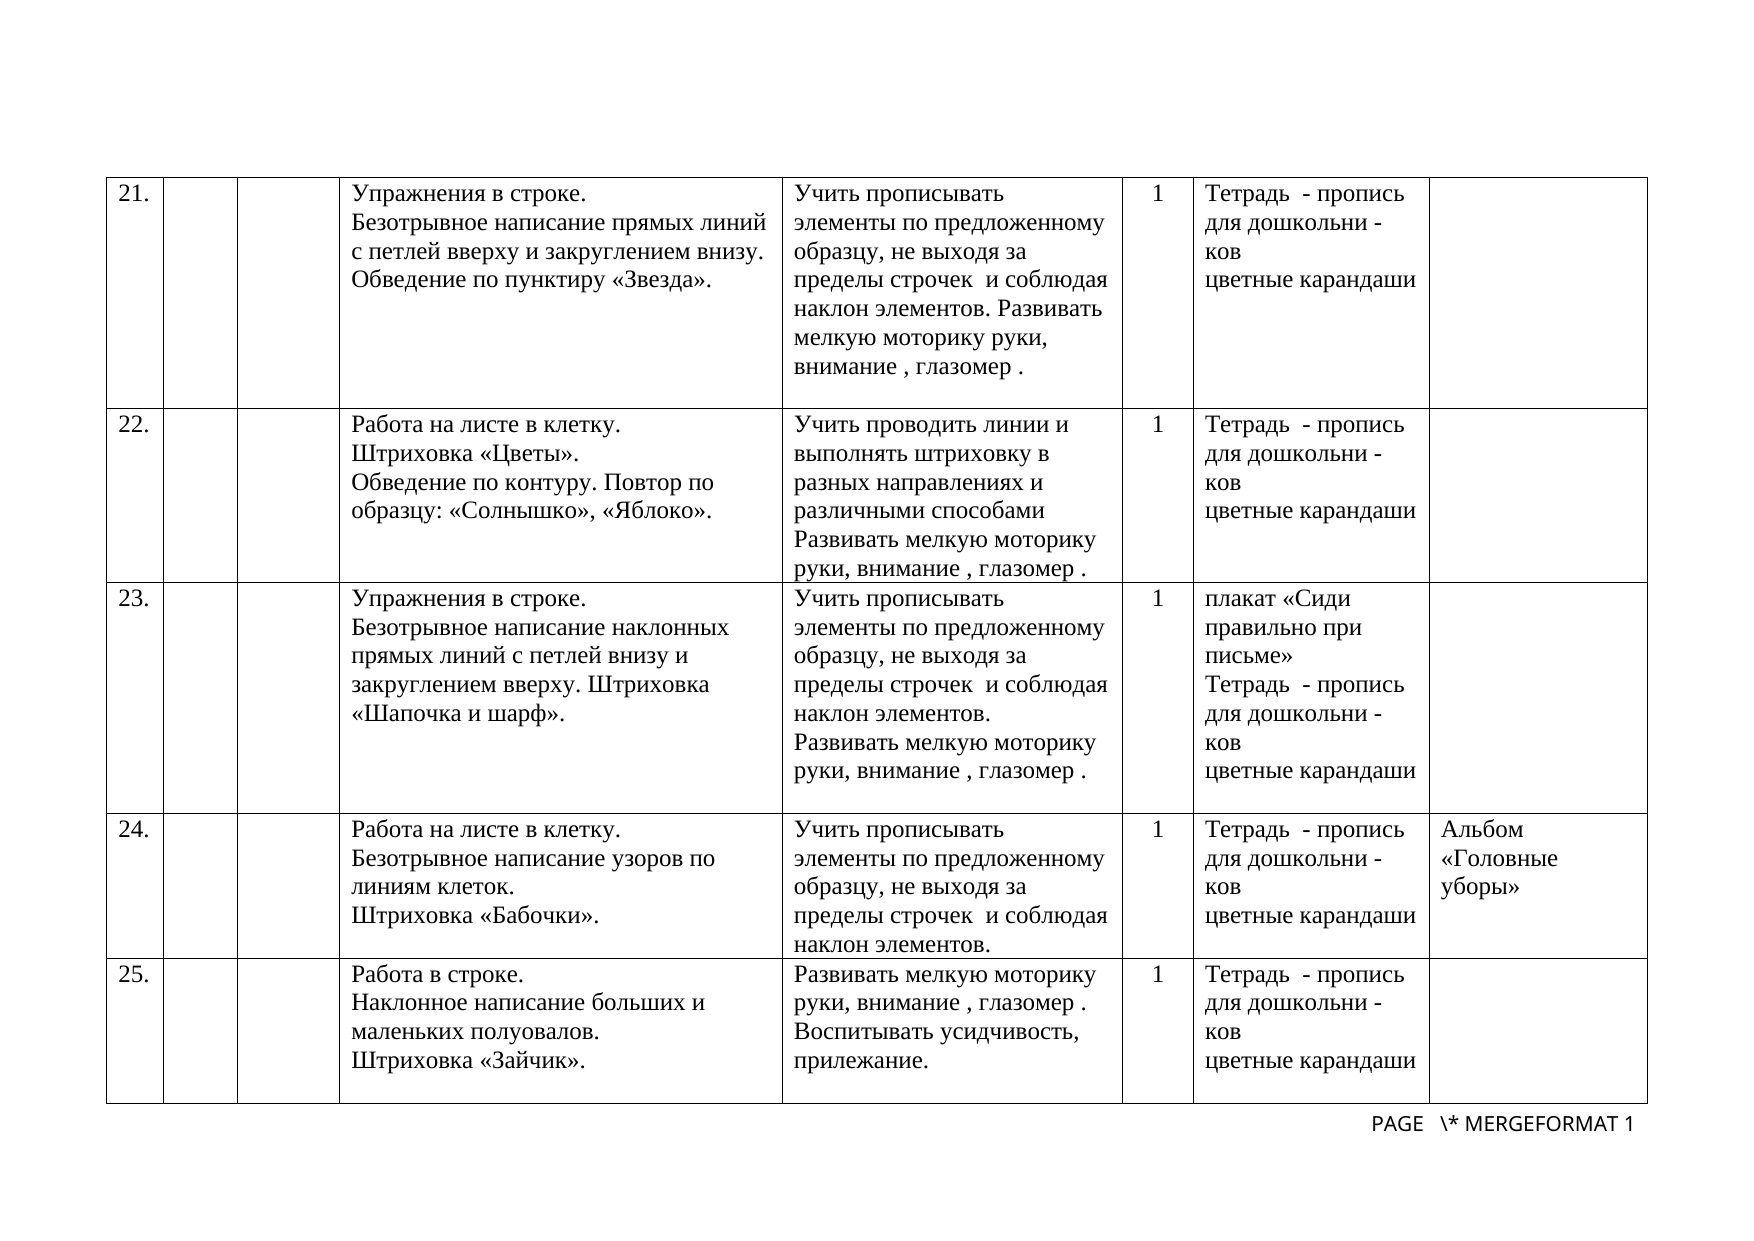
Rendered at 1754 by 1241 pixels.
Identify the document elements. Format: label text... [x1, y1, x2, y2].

table_cell 25. [107, 959, 163, 1102]
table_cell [1194, 959, 1429, 1102]
table_cell 21. [107, 178, 163, 408]
table_cell [1430, 583, 1647, 813]
table_cell [238, 409, 339, 582]
table_cell [238, 959, 339, 1102]
table_cell [164, 814, 237, 958]
table_cell [238, 814, 339, 958]
table_cell [164, 959, 237, 1102]
table_cell [238, 583, 339, 813]
table_cell [164, 583, 237, 813]
table_cell 24. [107, 814, 163, 958]
table_cell Учить прописывать элементы по предложенному образцу, не выходя за пределы строчек и соблюдая наклон элементов. [783, 814, 1122, 958]
table_cell 1 [1123, 409, 1193, 582]
table_cell Тетрадь - пропись для дошкольни - ков цветные карандаши [1194, 178, 1429, 408]
table_cell Упражнения в строке. Безотрывное написание прямых линий с петлей вверху и закруглением внизу. Обведение по пунктиру «Звезда». [340, 178, 782, 408]
table_cell [1430, 409, 1647, 582]
table_cell 1 [1123, 583, 1193, 813]
table_cell Тетрадь - пропись для дошкольни - ков цветные карандаши [1194, 409, 1429, 582]
table_cell [164, 178, 237, 408]
table_cell 1 [1123, 814, 1193, 958]
table_cell 1 [1123, 178, 1193, 408]
table_cell Тетрадь - пропись для дошкольни - ков цветные карандаши [1194, 814, 1429, 958]
table_cell Учить прописывать элементы по предложенному образцу, не выходя за пределы строчек и соблюдая наклон элементов. Развивать мелкую моторику руки, внимание , глазомер . [783, 178, 1122, 408]
table_cell Учить проводить линии и выполнять штриховку в разных направлениях и различными способами Развивать мелкую моторику руки, внимание , глазомер . [783, 409, 1122, 582]
table_cell Альбом «Головные уборы» [1430, 814, 1647, 958]
table_cell Учить прописывать элементы по предложенному образцу, не выходя за пределы строчек и соблюдая наклон элементов. Развивать мелкую моторику руки, внимание , глазомер . [783, 583, 1122, 813]
table_cell [238, 178, 339, 408]
table_cell [164, 409, 237, 582]
table_cell Работа в строке. Наклонное написание больших и маленьких полуовалов. Штриховка «Зайчик». [340, 959, 782, 1102]
table_cell 1 [1123, 959, 1193, 1102]
table_cell 23. [107, 583, 163, 813]
table_cell [1430, 959, 1647, 1102]
table_cell плакат «Сиди правильно при письме» Тетрадь - пропись для дошкольни - ков цветные карандаши [1194, 583, 1429, 813]
table_cell Работа на листе в клетку. Штриховка «Цветы». Обведение по контуру. Повтор по образцу: «Солнышко», «Яблоко». [340, 409, 782, 582]
table_cell [1430, 178, 1647, 408]
table_cell Развивать мелкую моторику руки, внимание , глазомер . Воспитывать усидчивость, прилежание. [783, 959, 1122, 1102]
table_cell Работа на листе в клетку. Безотрывное написание узоров по линиям клеток. Штриховка «Бабочки». [340, 814, 782, 958]
table_cell 22. [107, 409, 163, 582]
table_cell Упражнения в строке. Безотрывное написание наклонных прямых линий с петлей внизу и закруглением вверху. Штриховка «Шапочка и шарф». [340, 583, 782, 813]
